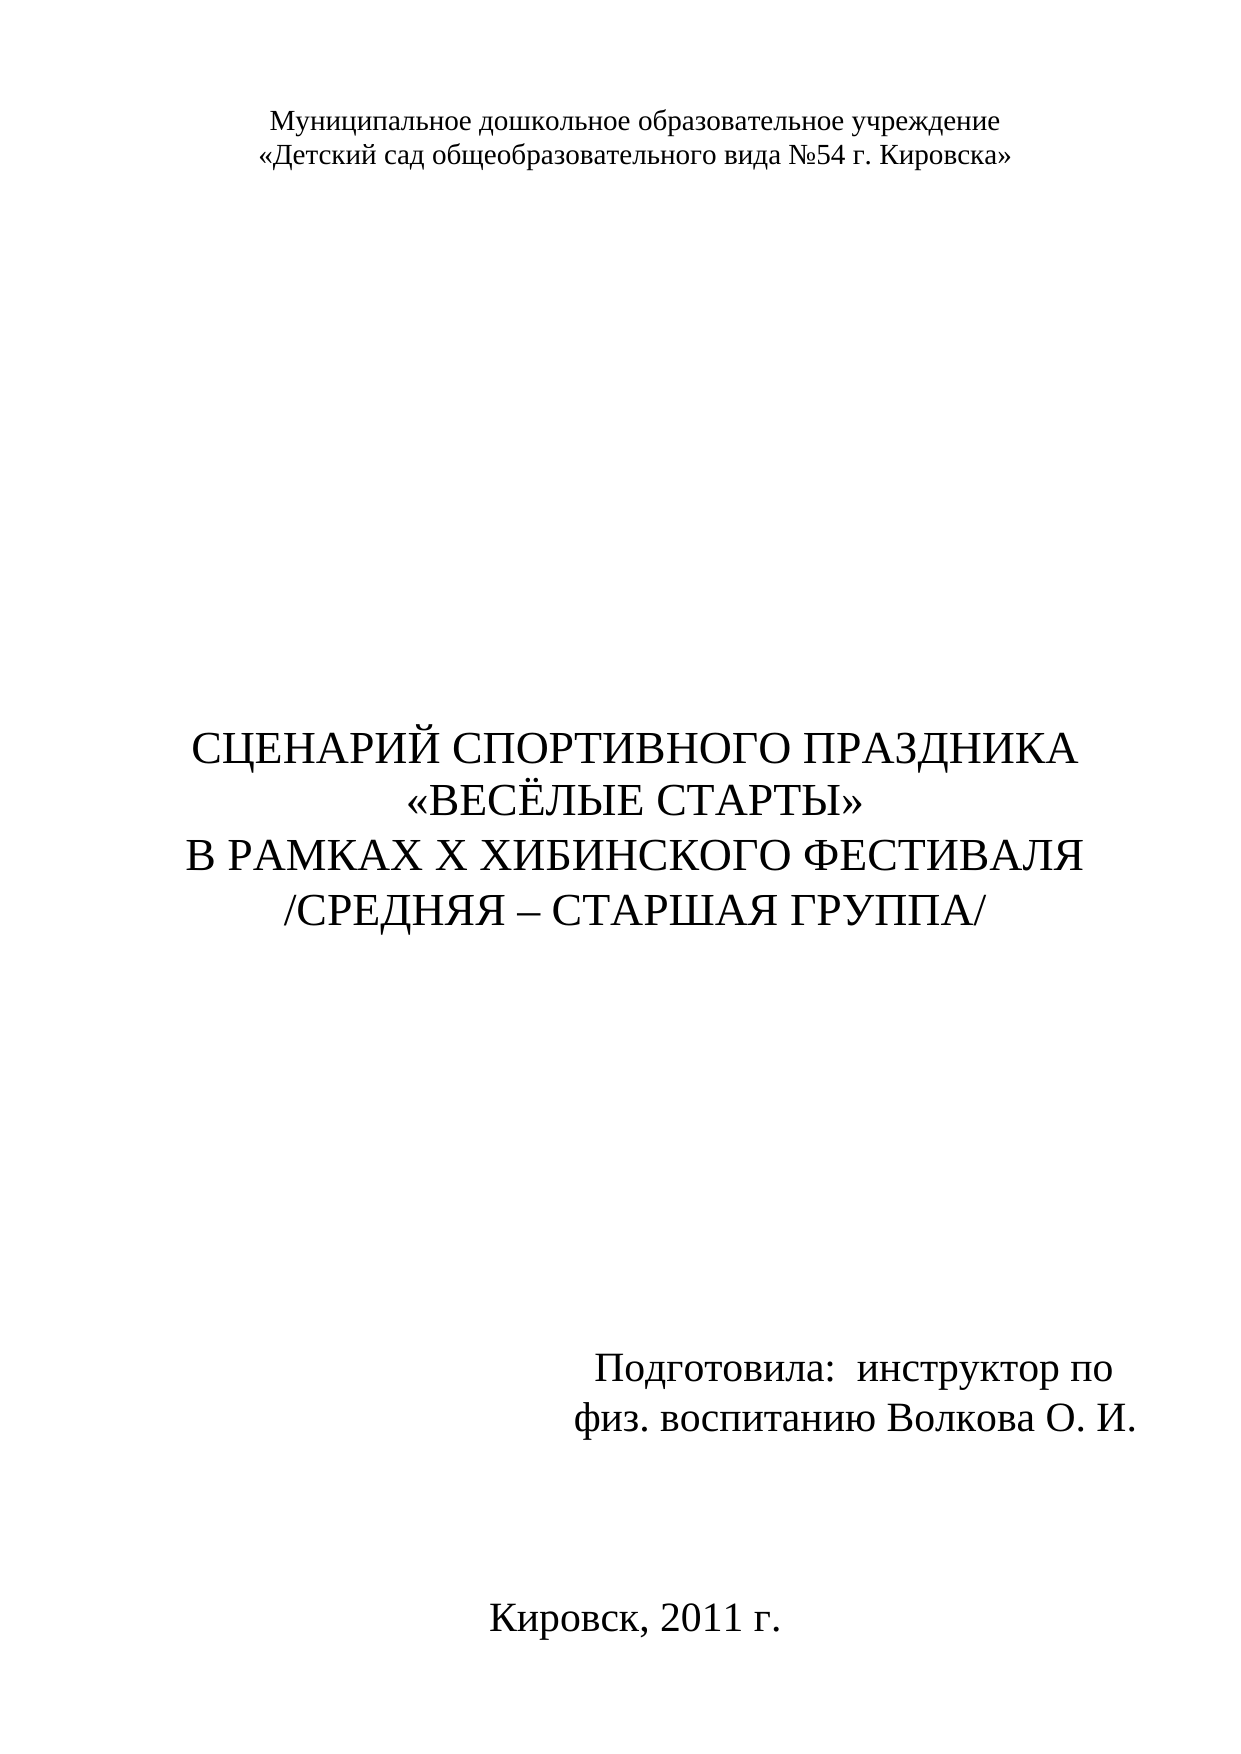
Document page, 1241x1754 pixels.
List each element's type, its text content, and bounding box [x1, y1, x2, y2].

text Кировск, 2011 г. [133, 1592, 1137, 1640]
text «Детский сад общеобразовательного вида №54 г. Кировска» [133, 137, 1137, 171]
text Муниципальное дошкольное образовательное учреждение [133, 103, 1137, 137]
text Подготовила: инструктор по [133, 1342, 1137, 1390]
text в рамках Х Хибинского фестиваля [133, 828, 1137, 881]
text Сценарий спортивного праздника «Весёлые старты» [133, 720, 1137, 826]
text /СРЕДНЯЯ – СТАРШАЯ ГРУППА/ [133, 883, 1137, 935]
text физ. воспитанию Волкова О. И. [133, 1392, 1137, 1440]
